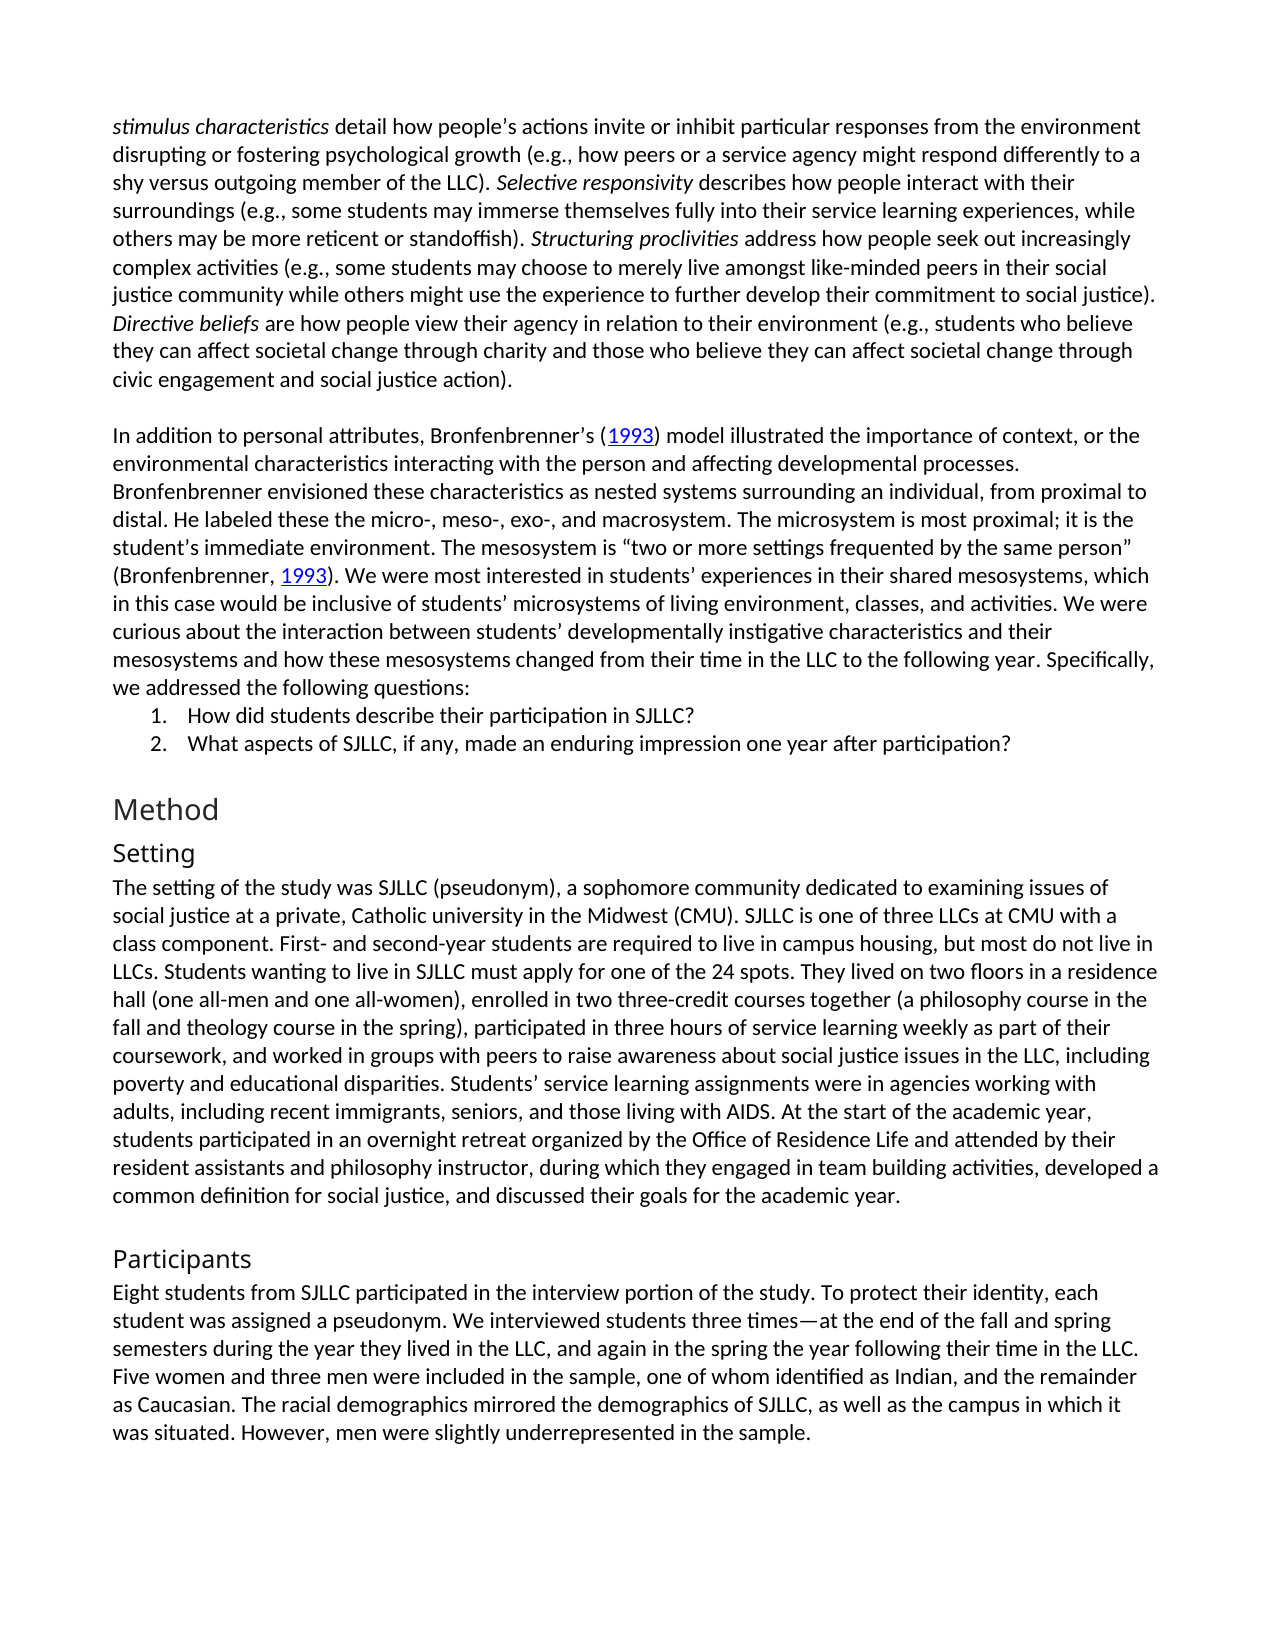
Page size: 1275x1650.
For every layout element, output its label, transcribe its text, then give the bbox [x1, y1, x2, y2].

subtitle Method [112, 789, 1162, 829]
subtitle Participants [112, 1241, 1162, 1275]
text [112, 112, 1162, 393]
list How did students describe their participation in SJLLC? [150, 701, 1162, 729]
text The setting of the study was SJLLC (pseudonym), a sophomore community dedicated to examining issues of social justice at a private, Catholic university in the Midwest (CMU). SJLLC is one of three LLCs at CMU with a class component. First- and second-year students are required to live in campus housing, but most do not live in LLCs. Students wanting to live in SJLLC must apply for one of the 24 spots. They lived on two floors in a residence hall (one all-men and one all-women), enrolled in two three-credit courses together (a philosophy course in the fall and theology course in the spring), participated in three hours of service learning weekly as part of their coursework, and worked in groups with peers to raise awareness about social justice issues in the LLC, including poverty and educational disparities. Students’ service learning assignments were in agencies working with adults, including recent immigrants, seniors, and those living with AIDS. At the start of the academic year, students participated in an overnight retreat organized by the Office of Residence Life and attended by their resident assistants and philosophy instructor, during which they engaged in team building activities, developed a common definition for social justice, and discussed their goals for the academic year. [112, 873, 1162, 1209]
subtitle Setting [112, 836, 1162, 870]
list What aspects of SJLLC, if any, made an enduring impression one year after participation? [150, 729, 1162, 757]
text In addition to personal attributes, Bronfenbrenner’s (1993) model illustrated the importance of context, or the environmental characteristics interacting with the person and affecting developmental processes. Bronfenbrenner envisioned these characteristics as nested systems surrounding an individual, from proximal to distal. He labeled these the micro-, meso-, exo-, and macrosystem. The microsystem is most proximal; it is the student’s immediate environment. The mesosystem is “two or more settings frequented by the same person” (Bronfenbrenner, 1993). We were most interested in students’ experiences in their shared mesosystems, which in this case would be inclusive of students’ microsystems of living environment, classes, and activities. We were curious about the interaction between students’ developmentally instigative characteristics and their mesosystems and how these mesosystems changed from their time in the LLC to the following year. Specifically, we addressed the following questions: [112, 421, 1162, 701]
text Eight students from SJLLC participated in the interview portion of the study. To protect their identity, each student was assigned a pseudonym. We interviewed students three times—at the end of the fall and spring semesters during the year they lived in the LLC, and again in the spring the year following their time in the LLC. Five women and three men were included in the sample, one of whom identified as Indian, and the remainder as Caucasian. The racial demographics mirrored the demographics of SJLLC, as well as the campus in which it was situated. However, men were slightly underrepresented in the sample. [112, 1278, 1162, 1446]
